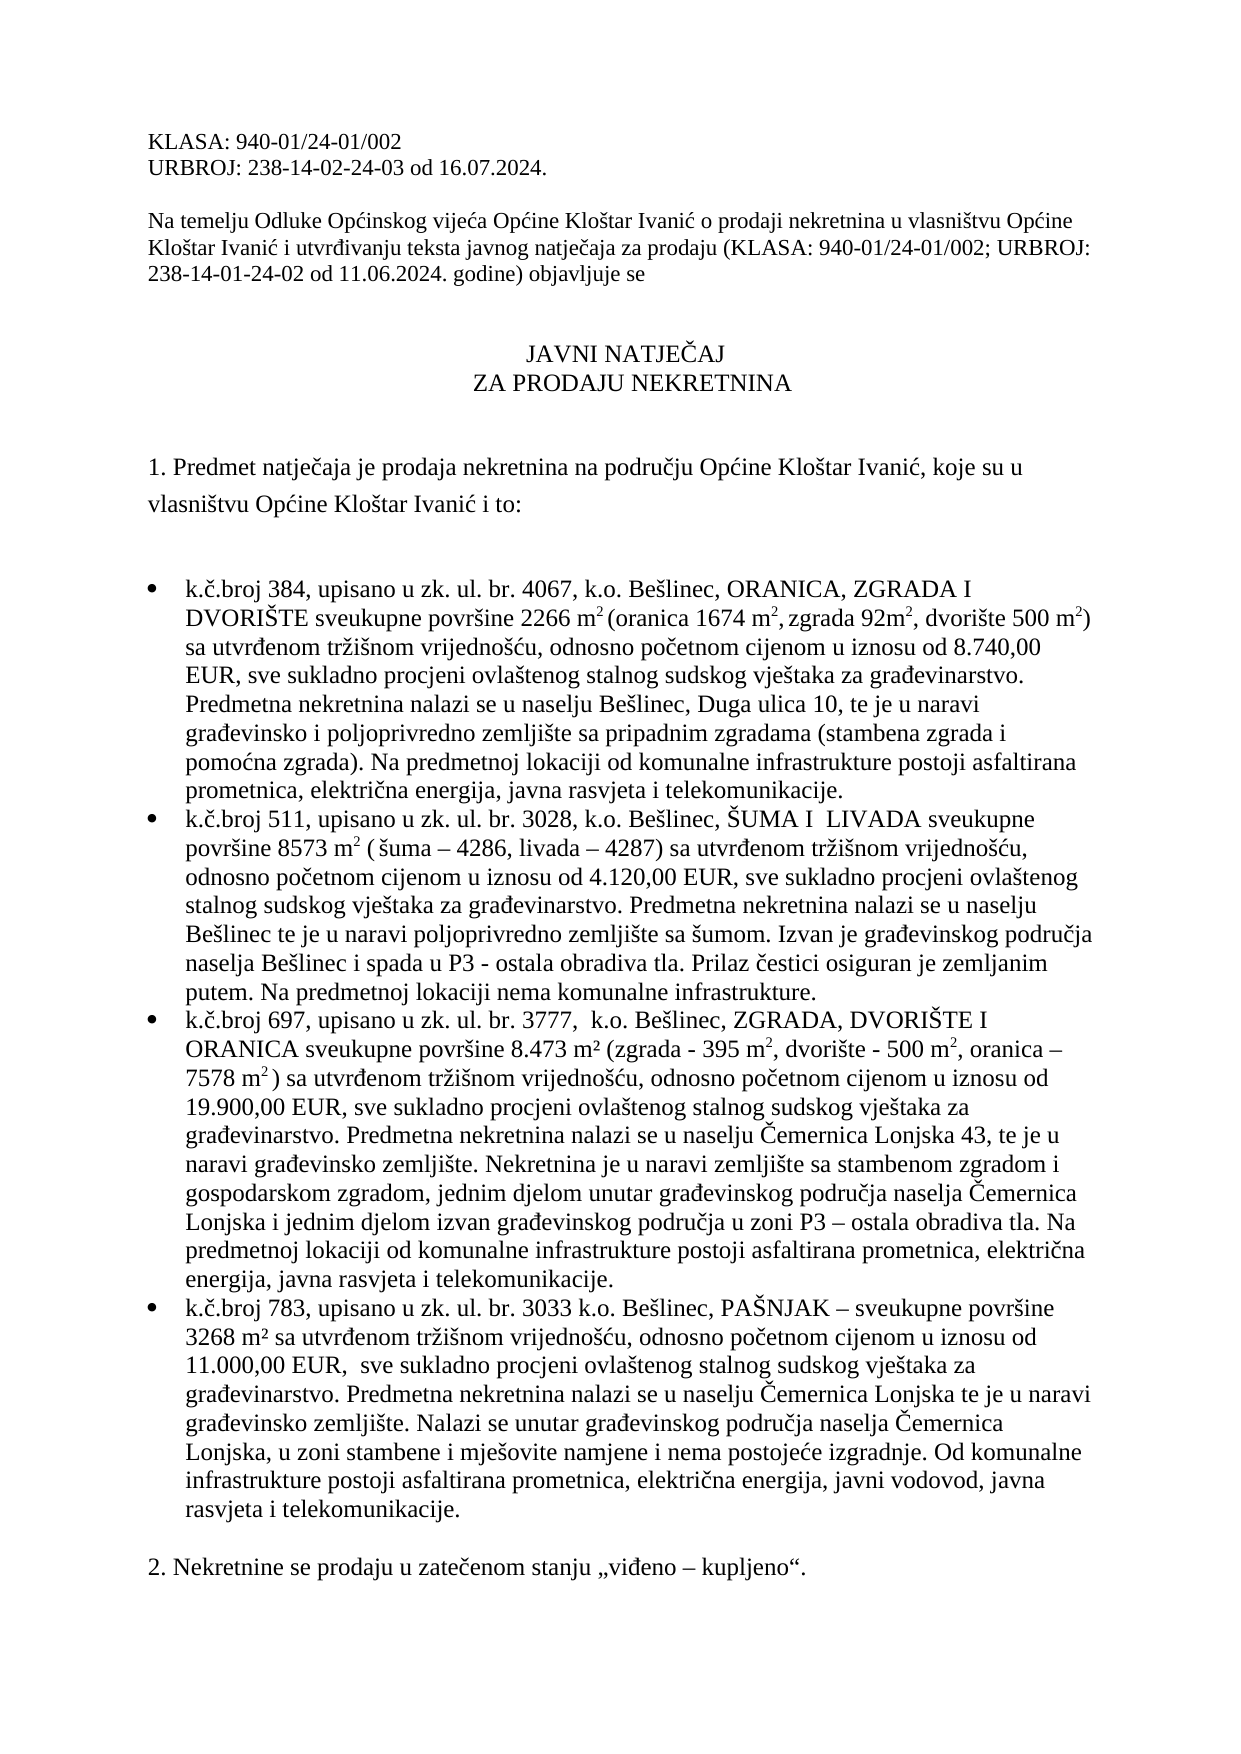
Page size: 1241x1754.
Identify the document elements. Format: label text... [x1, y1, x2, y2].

list k.č.broj 697, upisano u zk. ul. br. 3777, k.o. Bešlinec, ZGRADA, DVORIŠTE I ORANICA sveukupne površine 8.473 m² (zgrada - 395 m2, dvorište - 500 m2, oranica – 7578 m2 ) sa utvrđenom tržišnom vrijednošću, odnosno početnom cijenom u iznosu od 19.900,00 EUR, sve sukladno procjeni ovlaštenog stalnog sudskog vještaka za građevinarstvo. Predmetna nekretnina nalazi se u naselju Čemernica Lonjska 43, te je u naravi građevinsko zemljište. Nekretnina je u naravi zemljište sa stambenom zgradom i gospodarskom zgradom, jednim djelom unutar građevinskog područja naselja Čemernica Lonjska i jednim djelom izvan građevinskog područja u zoni P3 – ostala obradiva tla. Na predmetnoj lokaciji od komunalne infrastrukture postoji asfaltirana prometnica, električna energija, javna rasvjeta i telekomunikacije. [148, 1005, 1093, 1293]
text Na temelju Odluke Općinskog vijeća Općine Kloštar Ivanić o prodaji nekretnina u vlasništvu Općine Kloštar Ivanić i utvrđivanju teksta javnog natječaja za prodaju (KLASA: 940-01/24-01/002; URBROJ: 238-14-01-24-02 od 11.06.2024. godine) objavljuje se [148, 207, 1093, 286]
text 2. Nekretnine se prodaju u zatečenom stanju „viđeno – kupljeno“. [148, 1552, 1093, 1580]
list k.č.broj 783, upisano u zk. ul. br. 3033 k.o. Bešlinec, PAŠNJAK – sveukupne površine 3268 m² sa utvrđenom tržišnom vrijednošću, odnosno početnom cijenom u iznosu od 11.000,00 EUR, sve sukladno procjeni ovlaštenog stalnog sudskog vještaka za građevinarstvo. Predmetna nekretnina nalazi se u naselju Čemernica Lonjska te je u naravi građevinsko zemljište. Nalazi se unutar građevinskog područja naselja Čemernica Lonjska, u zoni stambene i mješovite namjene i nema postojeće izgradnje. Od komunalne infrastrukture postoji asfaltirana prometnica, električna energija, javni vodovod, javna rasvjeta i telekomunikacije. [148, 1293, 1093, 1523]
text ZA PRODAJU NEKRETNINA [148, 368, 1093, 396]
text 1. Predmet natječaja je prodaja nekretnina na području Općine Kloštar Ivanić, koje su u vlasništvu Općine Kloštar Ivanić i to: [148, 452, 1093, 519]
text KLASA: 940-01/24-01/002 [148, 128, 1093, 154]
text JAVNI NATJEČAJ [148, 339, 1093, 368]
list k.č.broj 384, upisano u zk. ul. br. 4067, k.o. Bešlinec, ORANICA, ZGRADA I DVORIŠTE sveukupne površine 2266 m2 (oranica 1674 m2, zgrada 92m2, dvorište 500 m2) sa utvrđenom tržišnom vrijednošću, odnosno početnom cijenom u iznosu od 8.740,00 EUR, sve sukladno procjeni ovlaštenog stalnog sudskog vještaka za građevinarstvo. Predmetna nekretnina nalazi se u naselju Bešlinec, Duga ulica 10, te je u naravi građevinsko i poljoprivredno zemljište sa pripadnim zgradama (stambena zgrada i pomoćna zgrada). Na predmetnoj lokaciji od komunalne infrastrukture postoji asfaltirana prometnica, električna energija, javna rasvjeta i telekomunikacije. [148, 574, 1093, 804]
list k.č.broj 511, upisano u zk. ul. br. 3028, k.o. Bešlinec, ŠUMA I LIVADA sveukupne površine 8573 m2 ( šuma – 4286, livada – 4287) sa utvrđenom tržišnom vrijednošću, odnosno početnom cijenom u iznosu od 4.120,00 EUR, sve sukladno procjeni ovlaštenog stalnog sudskog vještaka za građevinarstvo. Predmetna nekretnina nalazi se u naselju Bešlinec te je u naravi poljoprivredno zemljište sa šumom. Izvan je građevinskog područja naselja Bešlinec i spada u P3 - ostala obradiva tla. Prilaz čestici osiguran je zemljanim putem. Na predmetnoj lokaciji nema komunalne infrastrukture. [148, 804, 1093, 1005]
text URBROJ: 238-14-02-24-03 od 16.07.2024. [148, 154, 1093, 181]
